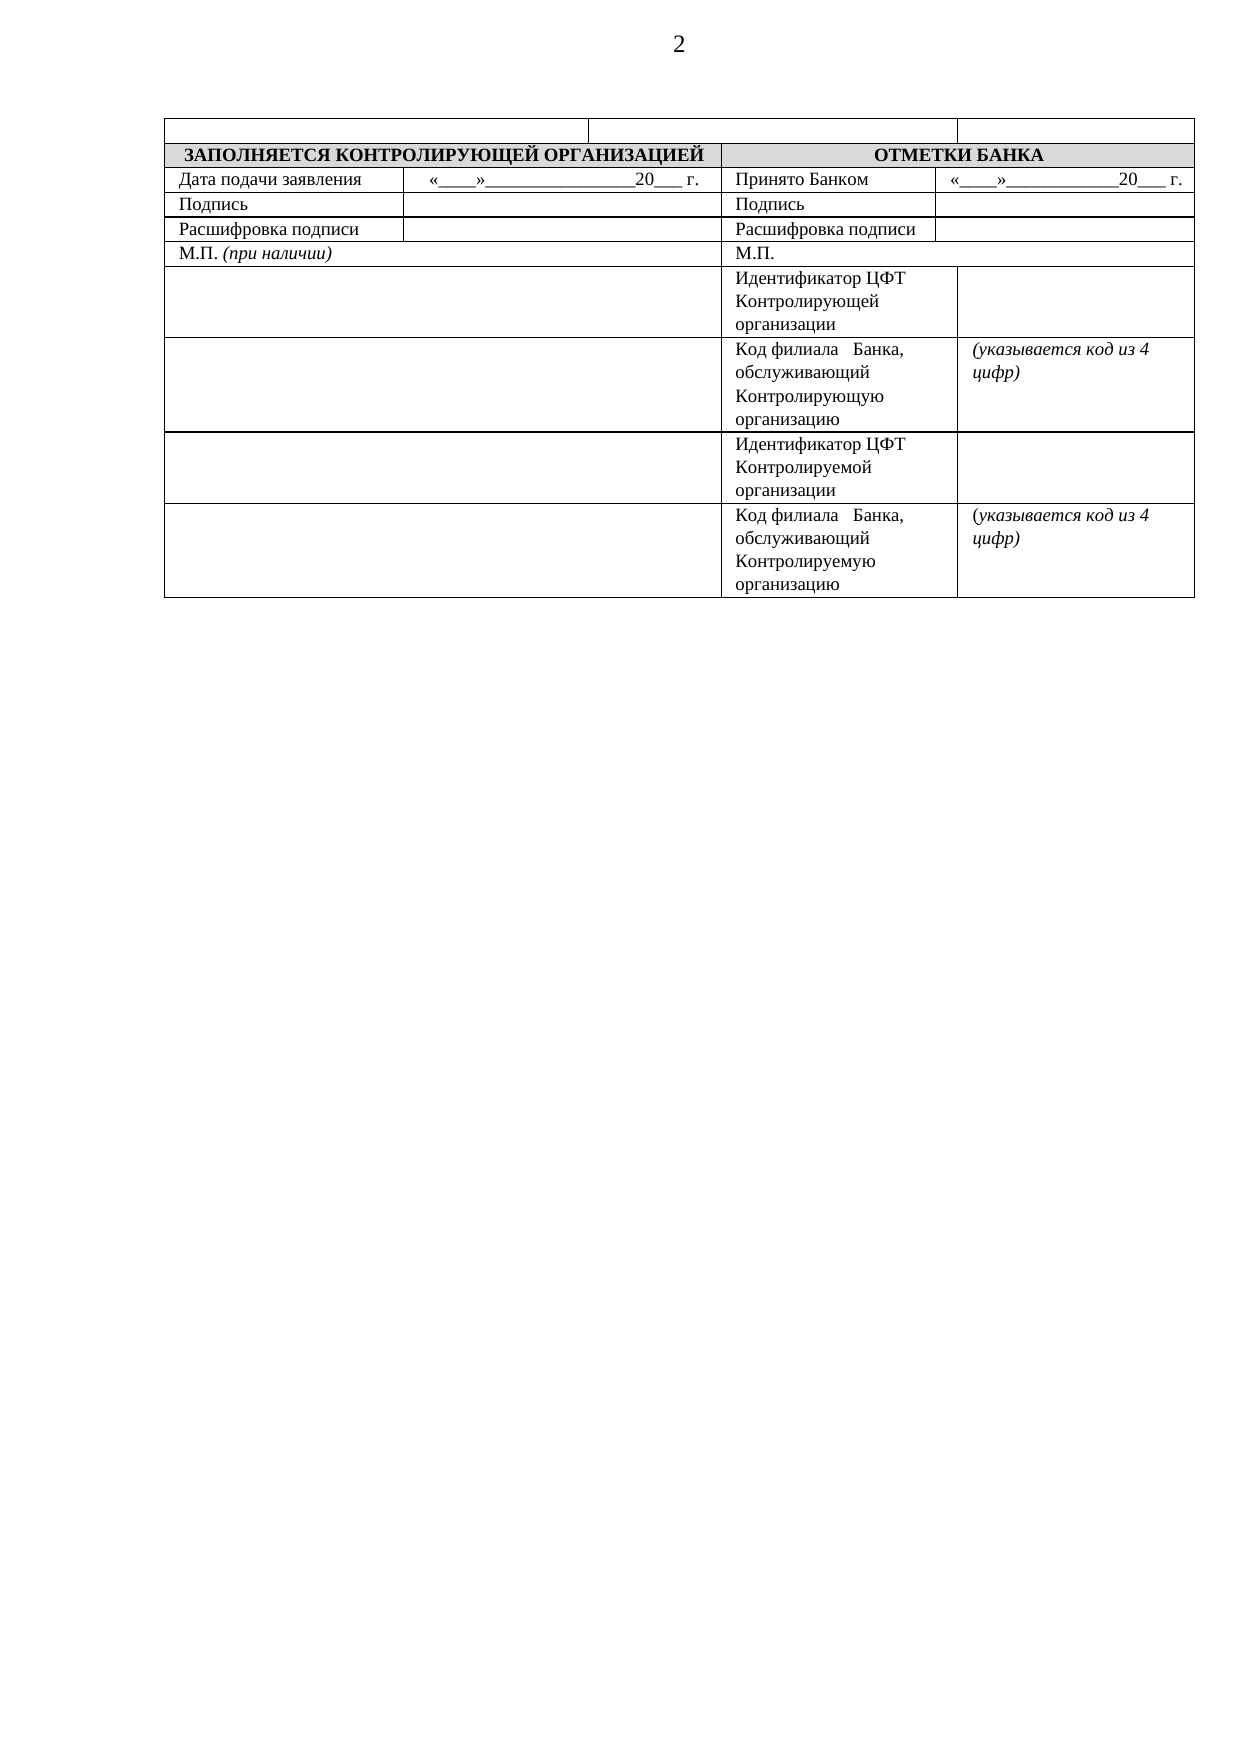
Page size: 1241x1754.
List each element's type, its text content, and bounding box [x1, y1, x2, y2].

table_cell [165, 433, 721, 502]
table_cell [936, 218, 1194, 241]
table_cell [958, 267, 1194, 337]
table_cell Подпись [165, 193, 403, 216]
table_cell Расшифровка подписи [165, 218, 403, 241]
table_cell ОТМЕТКИ БАНКА [722, 144, 1194, 167]
table_cell Код филиала Банка, обслуживающий Контролируемую организацию [722, 504, 957, 597]
table_cell [404, 218, 721, 241]
table_cell [165, 338, 721, 431]
table_cell Идентификатор ЦФТ Контролируемой организации [722, 433, 957, 502]
table_cell [936, 193, 1194, 216]
table_cell [958, 119, 1194, 142]
table_cell «____»____________20___ г. [936, 168, 1194, 192]
table_cell [958, 433, 1194, 502]
table_cell [165, 267, 721, 337]
table_cell М.П. (при наличии) [165, 242, 721, 266]
table_cell ЗАПОЛНЯЕТСЯ КОНТРОЛИРУЮЩЕЙ ОРГАНИЗАЦИЕЙ [165, 144, 721, 167]
table_cell «____»________________20___ г. [404, 168, 721, 192]
table_cell (указывается код из 4 цифр) [958, 338, 1194, 431]
table_cell Принято Банком [722, 168, 935, 192]
table_cell [404, 193, 721, 216]
table_cell (указывается код из 4 цифр) [958, 504, 1194, 597]
table_cell Подпись [722, 193, 935, 216]
table_cell Дата подачи заявления [165, 168, 403, 192]
table_cell М.П. [722, 242, 1194, 266]
table_cell Идентификатор ЦФТ Контролирующей организации [722, 267, 957, 337]
table_cell Расшифровка подписи [722, 218, 935, 241]
table_cell [165, 504, 721, 597]
table_cell Код филиала Банка, обслуживающий Контролирующую организацию [722, 338, 957, 431]
